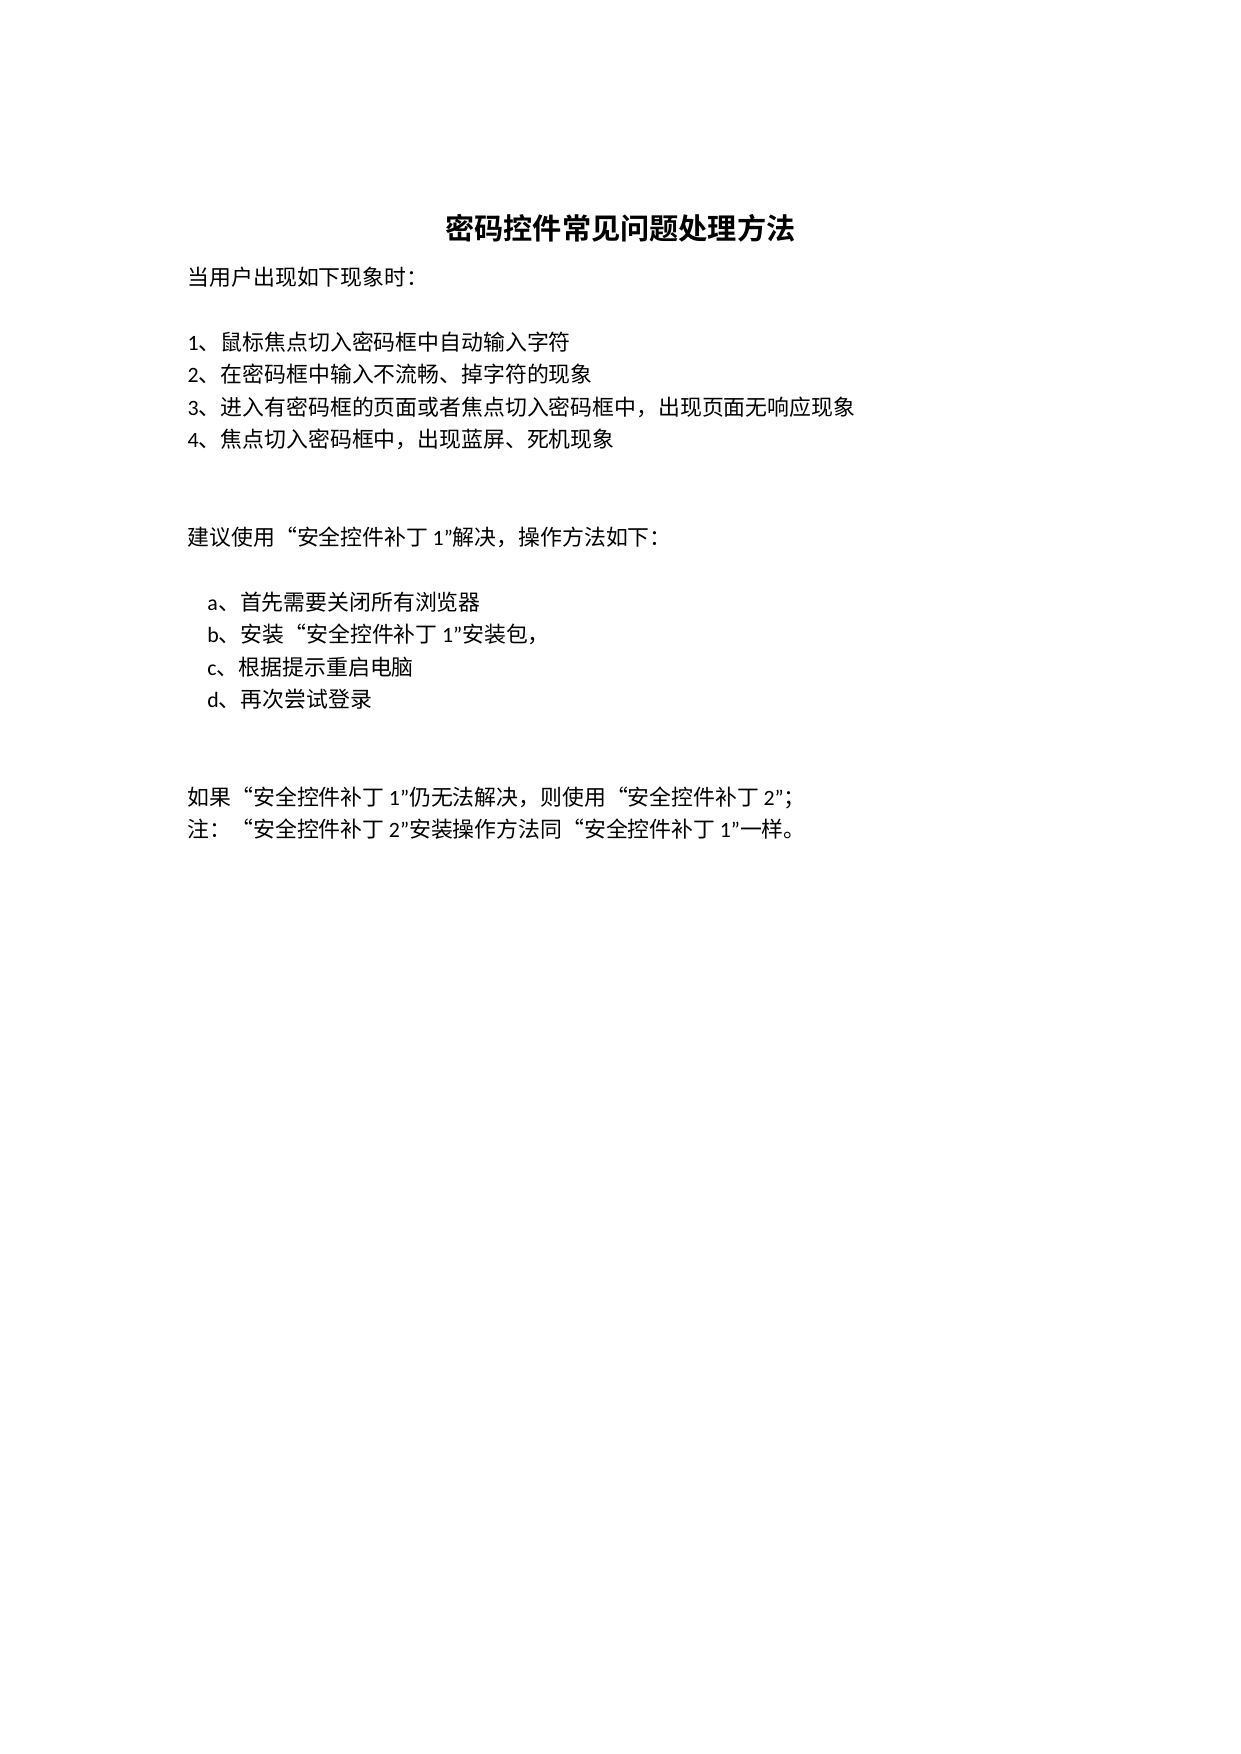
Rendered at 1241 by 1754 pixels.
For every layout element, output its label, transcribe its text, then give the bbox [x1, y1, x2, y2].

text 4、焦点切入密码框中，出现蓝屏、死机现象 [187, 422, 1053, 454]
text 3、进入有密码框的页面或者焦点切入密码框中，出现页面无响应现象 [187, 389, 1053, 422]
text 2、在密码框中输入不流畅、掉字符的现象 [187, 357, 1053, 389]
text 1、鼠标焦点切入密码框中自动输入字符 [187, 324, 1053, 357]
text 建议使用“安全控件补丁1”解决，操作方法如下： [187, 519, 1053, 552]
text 当用户出现如下现象时： [187, 259, 1053, 292]
text c、根据提示重启电脑 [187, 649, 1053, 682]
text 如果“安全控件补丁1”仍无法解决，则使用“安全控件补丁2”； [187, 779, 1053, 812]
text a、首先需要关闭所有浏览器 [187, 584, 1053, 617]
text 密码控件常见问题处理方法 [187, 194, 1053, 259]
text 注：“安全控件补丁2”安装操作方法同“安全控件补丁1”一样。 [187, 812, 1053, 844]
text b、安装“安全控件补丁1”安装包， [187, 617, 1053, 649]
text d、再次尝试登录 [187, 682, 1053, 714]
